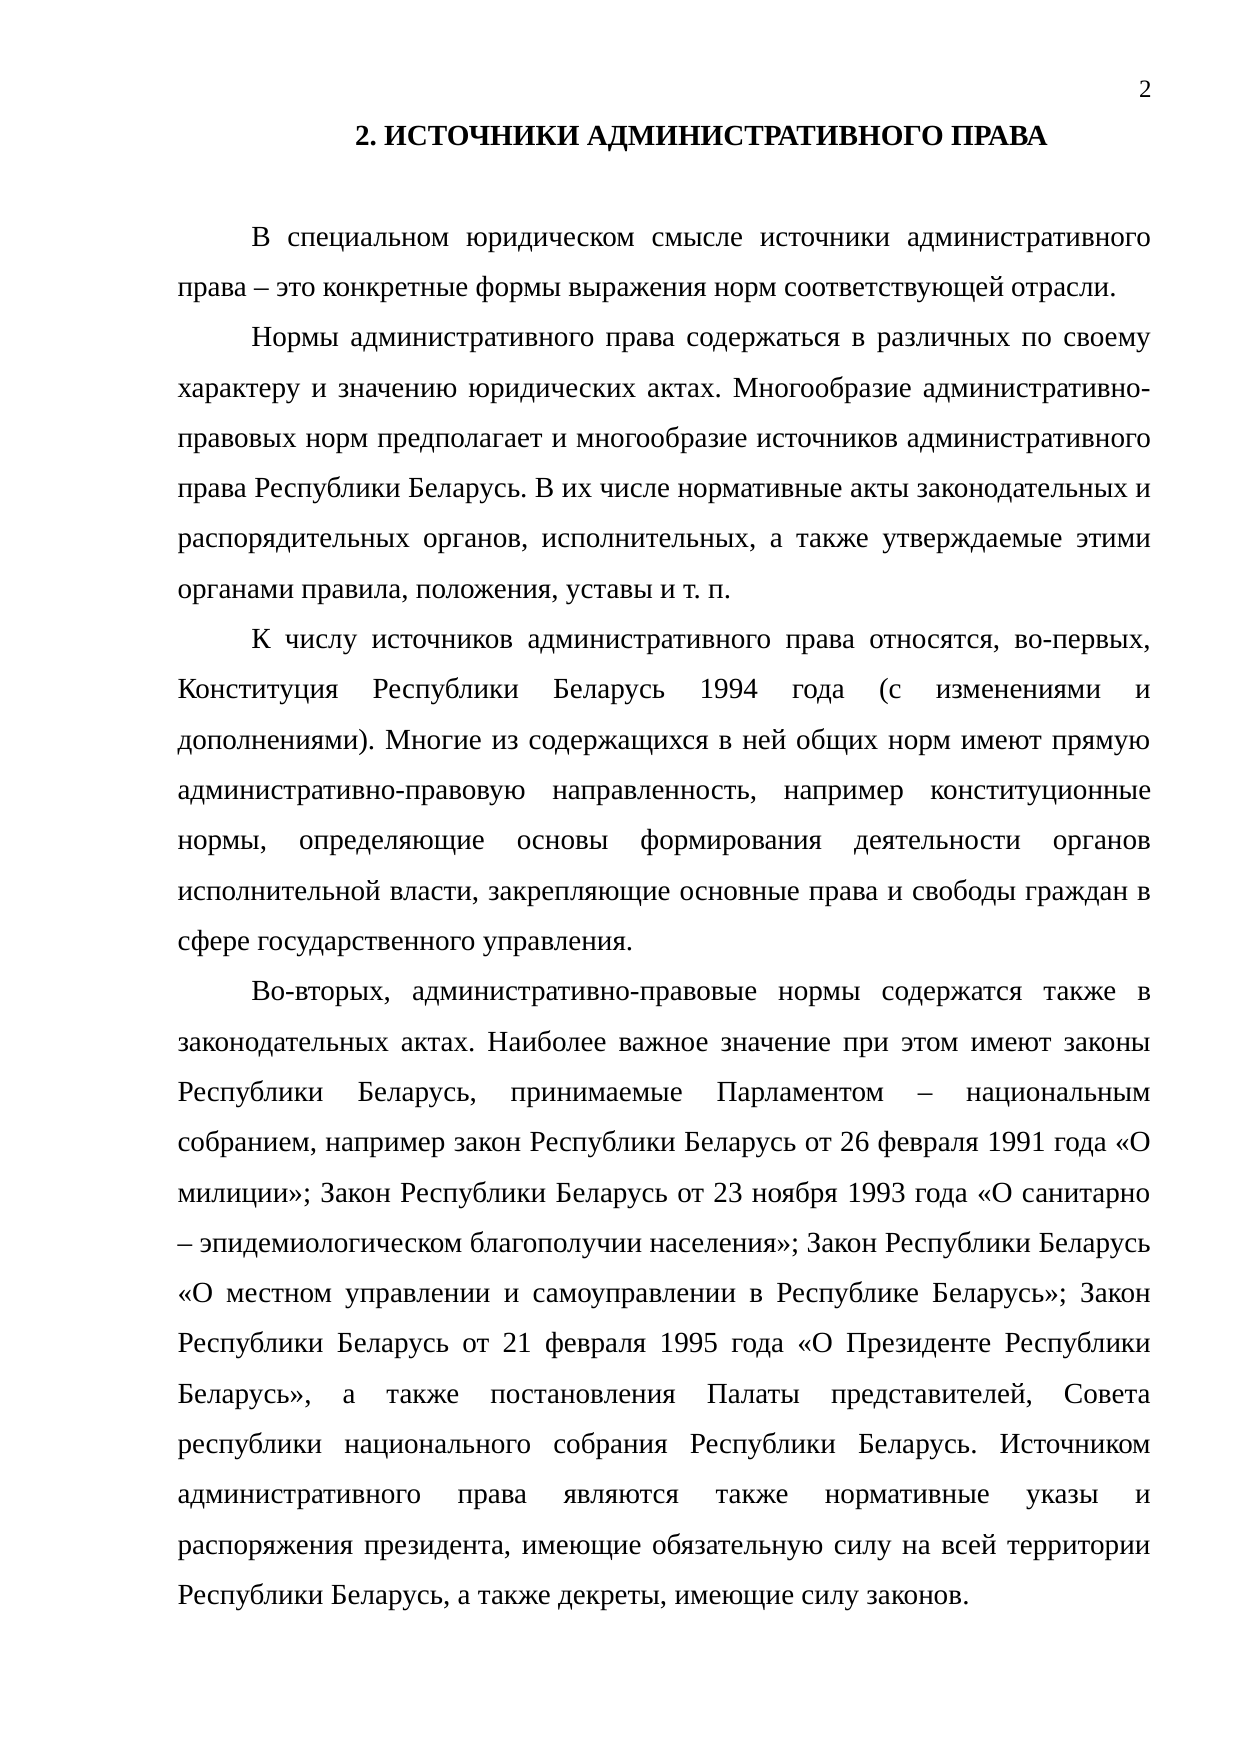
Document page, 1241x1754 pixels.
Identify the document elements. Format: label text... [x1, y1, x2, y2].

text К числу источников административного права относятся, во-первых, Конституция Республики Беларусь 1994 года (с изменениями и дополнениями). Многие из содержащихся в ней общих норм имеют прямую административно-правовую направленность, например конституционные нормы, определяющие основы формирования деятельности органов исполнительной власти, закрепляющие основные права и свободы граждан в сфере государственного управления. [177, 621, 1152, 957]
text В специальном юридическом смысле источники административного права – это конкретные формы выражения норм соответствующей отрасли. [177, 219, 1152, 303]
text Нормы административного права содержаться в различных по своему характеру и значению юридических актах. Многообразие административно-правовых норм предполагает и многообразие источников административного права Республики Беларусь. В их числе нормативные акты законодательных и распорядительных органов, исполнительных, а также утверждаемые этими органами правила, положения, уставы и т. п. [177, 319, 1152, 604]
text 2. ИСТОЧНИКИ АДМИНИСТРАТИВНОГО ПРАВА [177, 118, 1152, 152]
text Во-вторых, административно-правовые нормы содержатся также в законодательных актах. Наиболее важное значение при этом имеют законы Республики Беларусь, принимаемые Парламентом – национальным собранием, например закон Республики Беларусь от 26 февраля 1991 года «О милиции»; Закон Республики Беларусь от 23 ноября 1993 года «О санитарно – эпидемиологическом благополучии населения»; Закон Республики Беларусь «О местном управлении и самоуправлении в Республике Беларусь»; Закон Республики Беларусь от 21 февраля 1995 года «О Президенте Республики Беларусь», а также постановления Палаты представителей, Совета республики национального собрания Республики Беларусь. Источником административного права являются также нормативные указы и распоряжения президента, имеющие обязательную силу на всей территории Республики Беларусь, а также декреты, имеющие силу законов. [177, 973, 1152, 1611]
